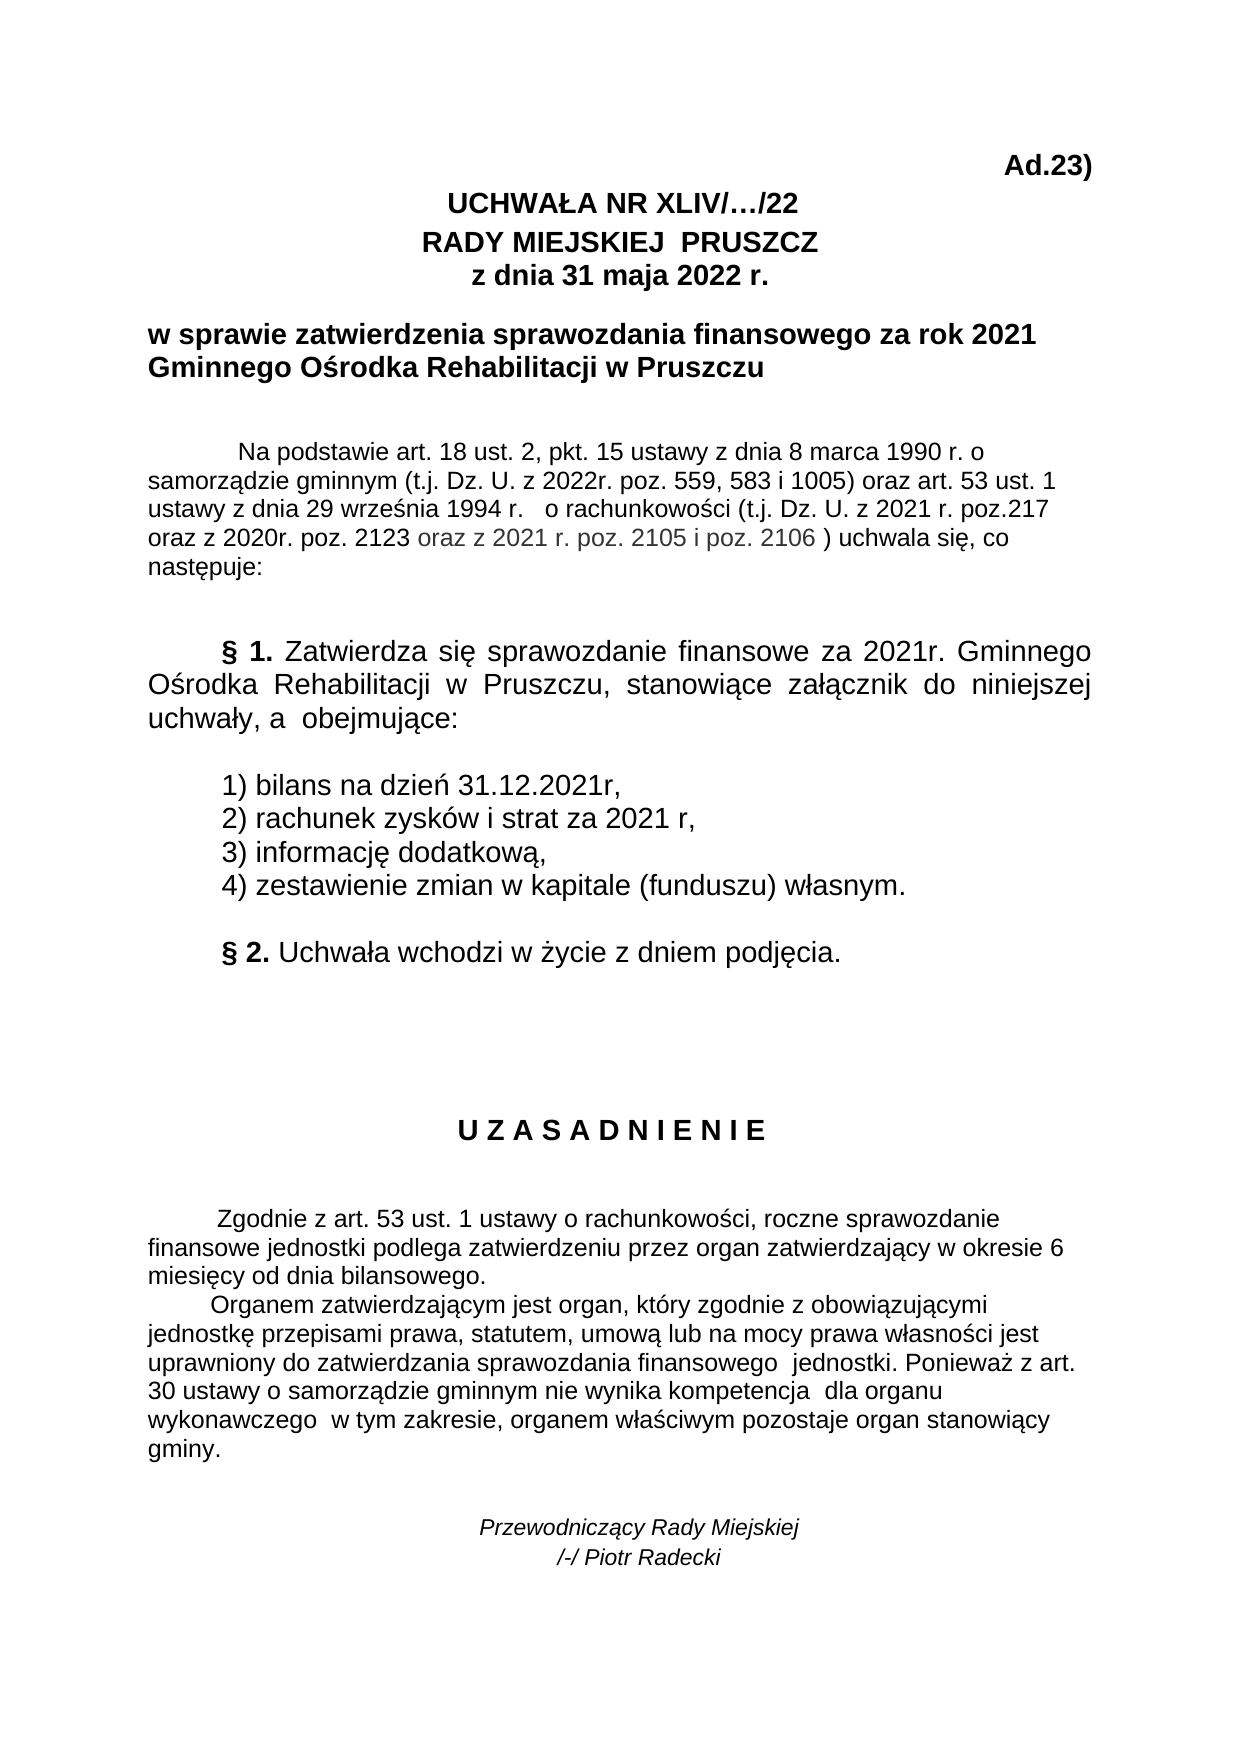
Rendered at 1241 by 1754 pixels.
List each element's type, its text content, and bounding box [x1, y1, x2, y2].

text 1) bilans na dzień 31.12.2021r, 2) rachunek zysków i strat za 2021 r, 3) informację dodatkową, 4) zestawienie zmian w kapitale (funduszu) własnym. § 2. Uchwała wchodzi w życie z dniem podjęcia. [221, 734, 1093, 969]
text UCHWAŁA NR XLIV/…/22 [148, 186, 1093, 220]
text Ad.23) [148, 148, 1093, 181]
text Zgodnie z art. 53 ust. 1 ustawy o rachunkowości, roczne sprawozdanie finansowe jednostki podlega zatwierdzeniu przez organ zatwierdzający w okresie 6 miesięcy od dnia bilansowego. Organem zatwierdzającym jest organ, który zgodnie z obowiązującymi jednostkę przepisami prawa, statutem, umową lub na mocy prawa własności jest uprawniony do zatwierdzania sprawozdania finansowego jednostki. Ponieważ z art. 30 ustawy o samorządzie gminnym nie wynika kompetencja dla organu wykonawczego w tym zakresie, organem właściwym pozostaje organ stanowiący gminy. [148, 1175, 1093, 1463]
text /-/ Piotr Radecki [185, 1544, 1093, 1570]
text RADY MIEJSKIEJ PRUSZCZ [148, 225, 1093, 258]
text § 1. Zatwierdza się sprawozdanie finansowe za 2021r. Gminnego Ośrodka Rehabilitacji w Pruszczu, stanowiące załącznik do niniejszej uchwały, a obejmujące: [148, 634, 1093, 734]
text Na podstawie art. 18 ust. 2, pkt. 15 ustawy z dnia 8 marca 1990 r. o samorządzie gminnym (t.j. Dz. U. z 2022r. poz. 559, 583 i 1005) oraz art. 53 ust. 1 ustawy z dnia 29 września 1994 r. o rachunkowości (t.j. Dz. U. z 2021 r. poz.217 oraz z 2020r. poz. 2123 oraz z 2021 r. poz. 2105 i poz. 2106 ) uchwala się, co następuje: [148, 437, 1093, 609]
text w sprawie zatwierdzenia sprawozdania finansowego za rok 2021 Gminnego Ośrodka Rehabilitacji w Pruszczu [148, 317, 1093, 412]
text z dnia 31 maja 2022 r. [148, 258, 1093, 292]
text Przewodniczący Rady Miejskiej [185, 1514, 1093, 1540]
text U Z A S A D N I E N I E [148, 1113, 1093, 1146]
